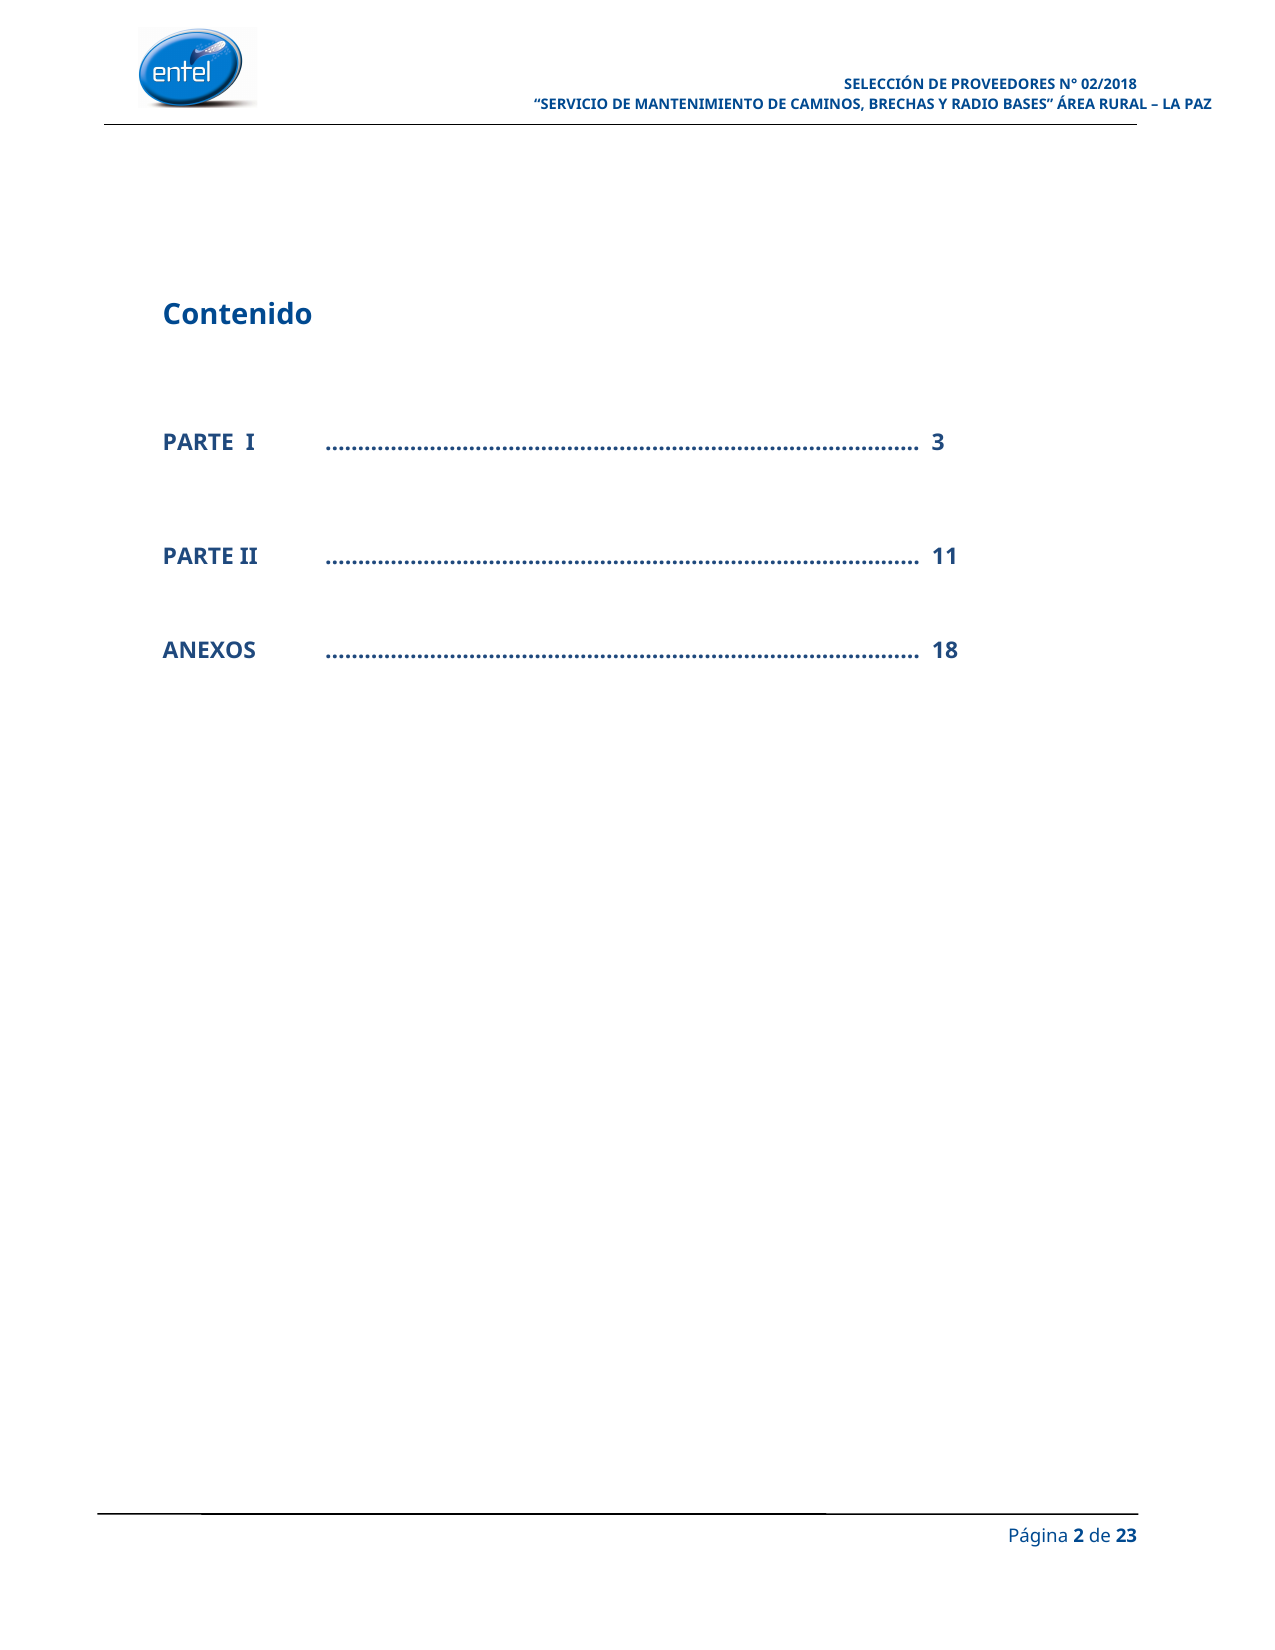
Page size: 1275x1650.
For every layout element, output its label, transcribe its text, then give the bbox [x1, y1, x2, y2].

text PARTE I …………………………..……….……..………………………………….. 3 [162, 426, 1137, 457]
text PARTE II …………………………………….………………………………………… 11 [162, 540, 1137, 571]
text ANEXOS …………………………………….………………………………………… 18 [162, 633, 1137, 665]
text Contenido [103, 293, 1137, 333]
picture [138, 27, 258, 108]
